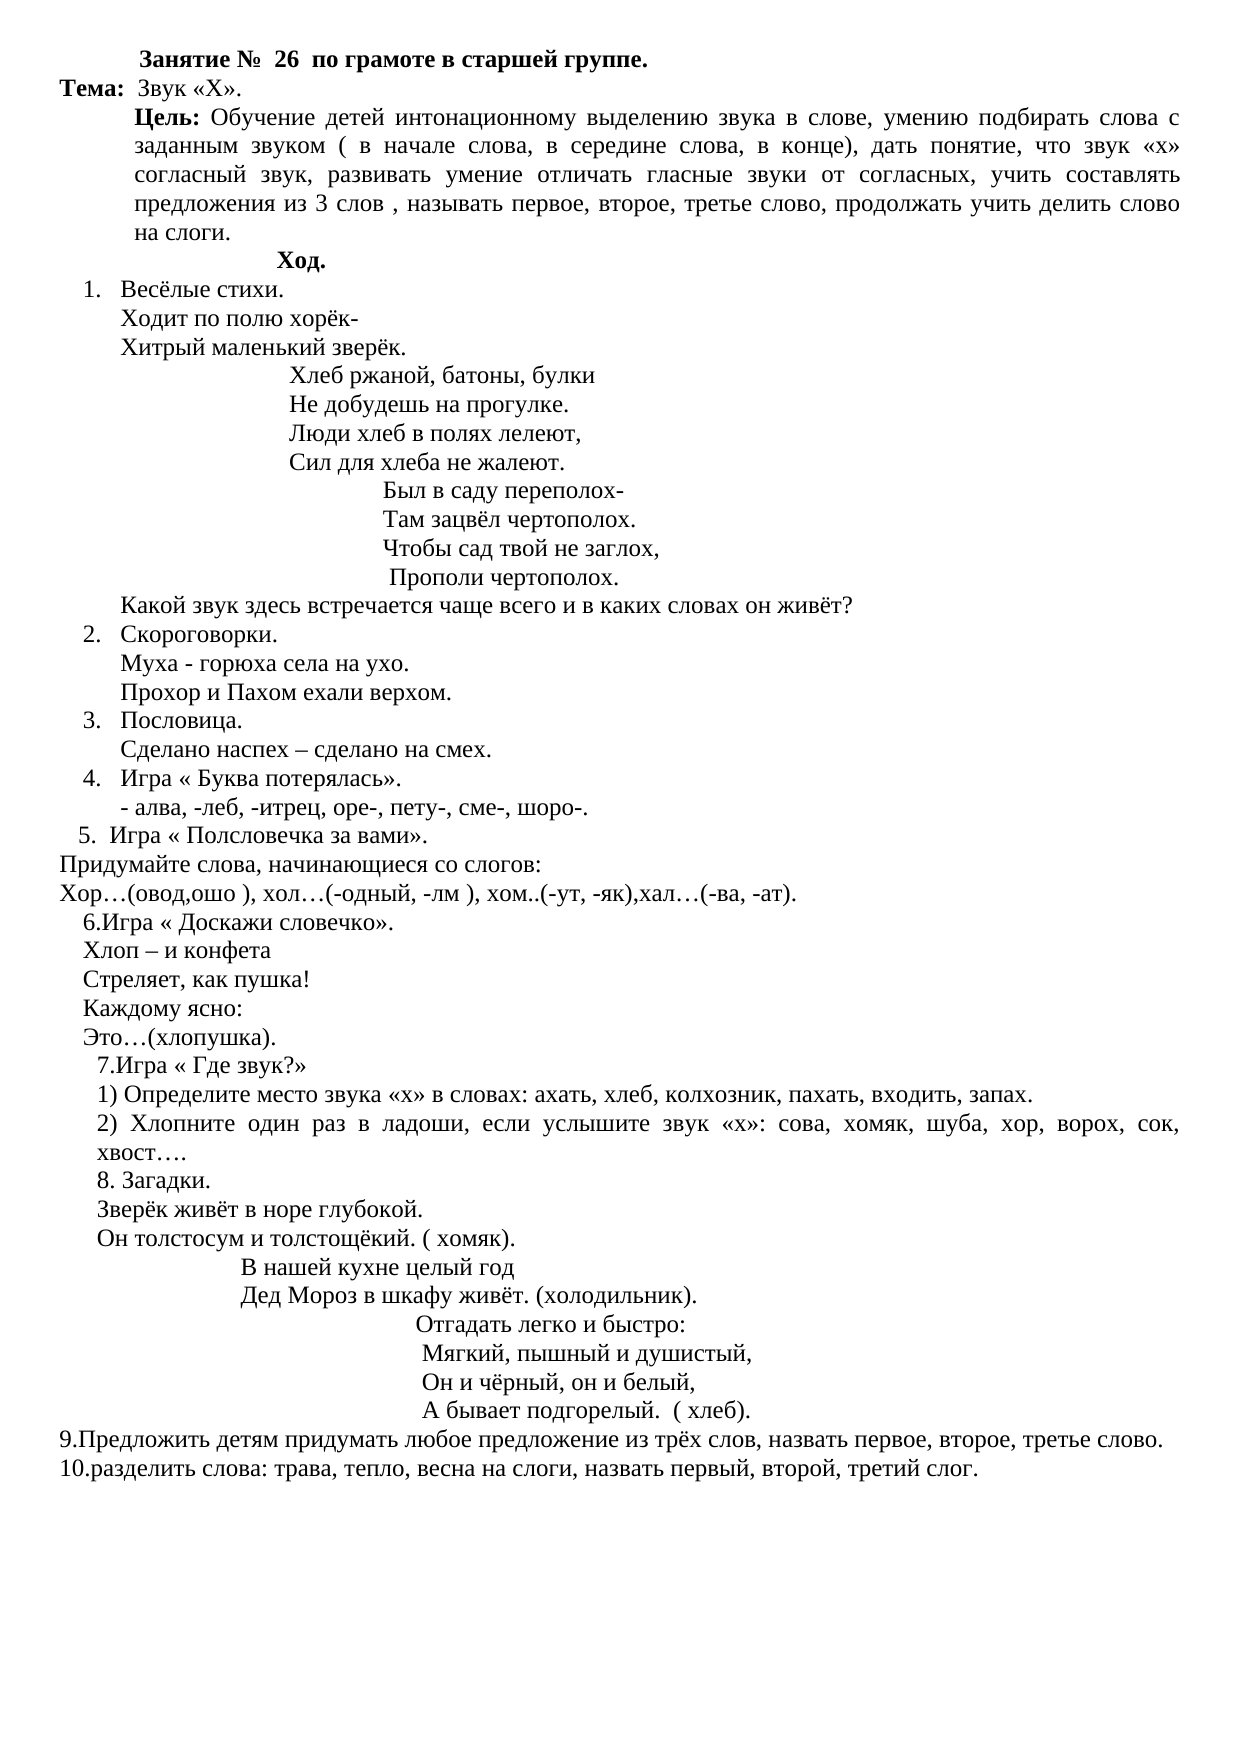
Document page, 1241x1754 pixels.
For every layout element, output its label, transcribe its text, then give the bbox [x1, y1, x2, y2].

text Хлоп – и конфета [83, 936, 1181, 964]
text 8. Загадки. [97, 1166, 1181, 1194]
list Прополи чертополох. [120, 562, 1181, 591]
list - алва, -леб, -итрец, оре-, пету-, сме-, шоро-. [120, 792, 1181, 821]
list Муха - горюха села на ухо. [120, 648, 1181, 677]
text 7.Игра « Где звук?» [97, 1051, 1181, 1079]
list Какой звук здесь встречается чаще всего и в каких словах он живёт? [120, 591, 1181, 619]
text Стреляет, как пушка! [83, 964, 1181, 993]
list Хлеб ржаной, батоны, булки [120, 361, 1181, 389]
list Игра « Буква потерялась». [83, 763, 1181, 792]
text А бывает подгорелый. ( хлеб). [97, 1396, 1181, 1424]
text Ход. [83, 246, 1181, 274]
text Он толстосум и толстощёкий. ( хомяк). [97, 1223, 1181, 1252]
list Люди хлеб в полях лелеют, [120, 418, 1181, 447]
list Весёлые стихи. [83, 274, 1181, 303]
text Мягкий, пышный и душистый, [97, 1338, 1181, 1367]
list Пословица. [83, 706, 1181, 734]
text Хор…(овод,ошо ), хол…(-одный, -лм ), хом..(-ут, -як),хал…(-ва, -ат). [59, 878, 1181, 907]
list Там зацвёл чертополох. [120, 504, 1181, 533]
text 9.Предложить детям придумать любое предложение из трёх слов, назвать первое, второе, третье слово. [59, 1424, 1181, 1453]
text 2) Хлопните один раз в ладоши, если услышите звук «х»: сова, хомяк, шуба, хор, ворох, сок, хвост…. [97, 1108, 1181, 1166]
list Скороговорки. [83, 619, 1181, 648]
text Он и чёрный, он и белый, [97, 1367, 1181, 1396]
list Сил для хлеба не жалеют. [120, 447, 1181, 476]
list Чтобы сад твой не заглох, [120, 533, 1181, 562]
list Занятие № 26 по грамоте в старшей группе. [120, 44, 1181, 73]
list Ходит по полю хорёк- [120, 303, 1181, 332]
list Сделано наспех – сделано на смех. [120, 734, 1181, 763]
text 10.разделить слова: трава, тепло, весна на слоги, назвать первый, второй, третий слог. [59, 1453, 1181, 1482]
list Хитрый маленький зверёк. [120, 332, 1181, 361]
text Тема: Звук «Х». [59, 73, 1181, 102]
text В нашей кухне целый год [97, 1252, 1181, 1281]
text Зверёк живёт в норе глубокой. [97, 1194, 1181, 1223]
list Прохор и Пахом ехали верхом. [120, 677, 1181, 706]
text Это…(хлопушка). [83, 1022, 1181, 1051]
text Дед Мороз в шкафу живёт. (холодильник). [97, 1281, 1181, 1309]
list Не добудешь на прогулке. [120, 389, 1181, 418]
text 5. Игра « Полсловечка за вами». [59, 821, 1181, 849]
text Придумайте слова, начинающиеся со слогов: [59, 849, 1181, 878]
text Каждому ясно: [83, 993, 1181, 1022]
text 1) Определите место звука «х» в словах: ахать, хлеб, колхозник, пахать, входить, запах. [97, 1079, 1181, 1108]
text 6.Игра « Доскажи словечко». [83, 907, 1181, 936]
list Цель: Обучение детей интонационному выделению звука в слове, умению подбирать слова с заданным звуком ( в начале слова, в середине слова, в конце), дать понятие, что звук «х» согласный звук, развивать умение отличать гласные звуки от согласных, учить составлять предложения из 3 слов , называть первое, второе, третье слово, продолжать учить делить слово на слоги. [134, 102, 1181, 246]
text Отгадать легко и быстро: [97, 1309, 1181, 1338]
list Был в саду переполох- [120, 476, 1181, 504]
